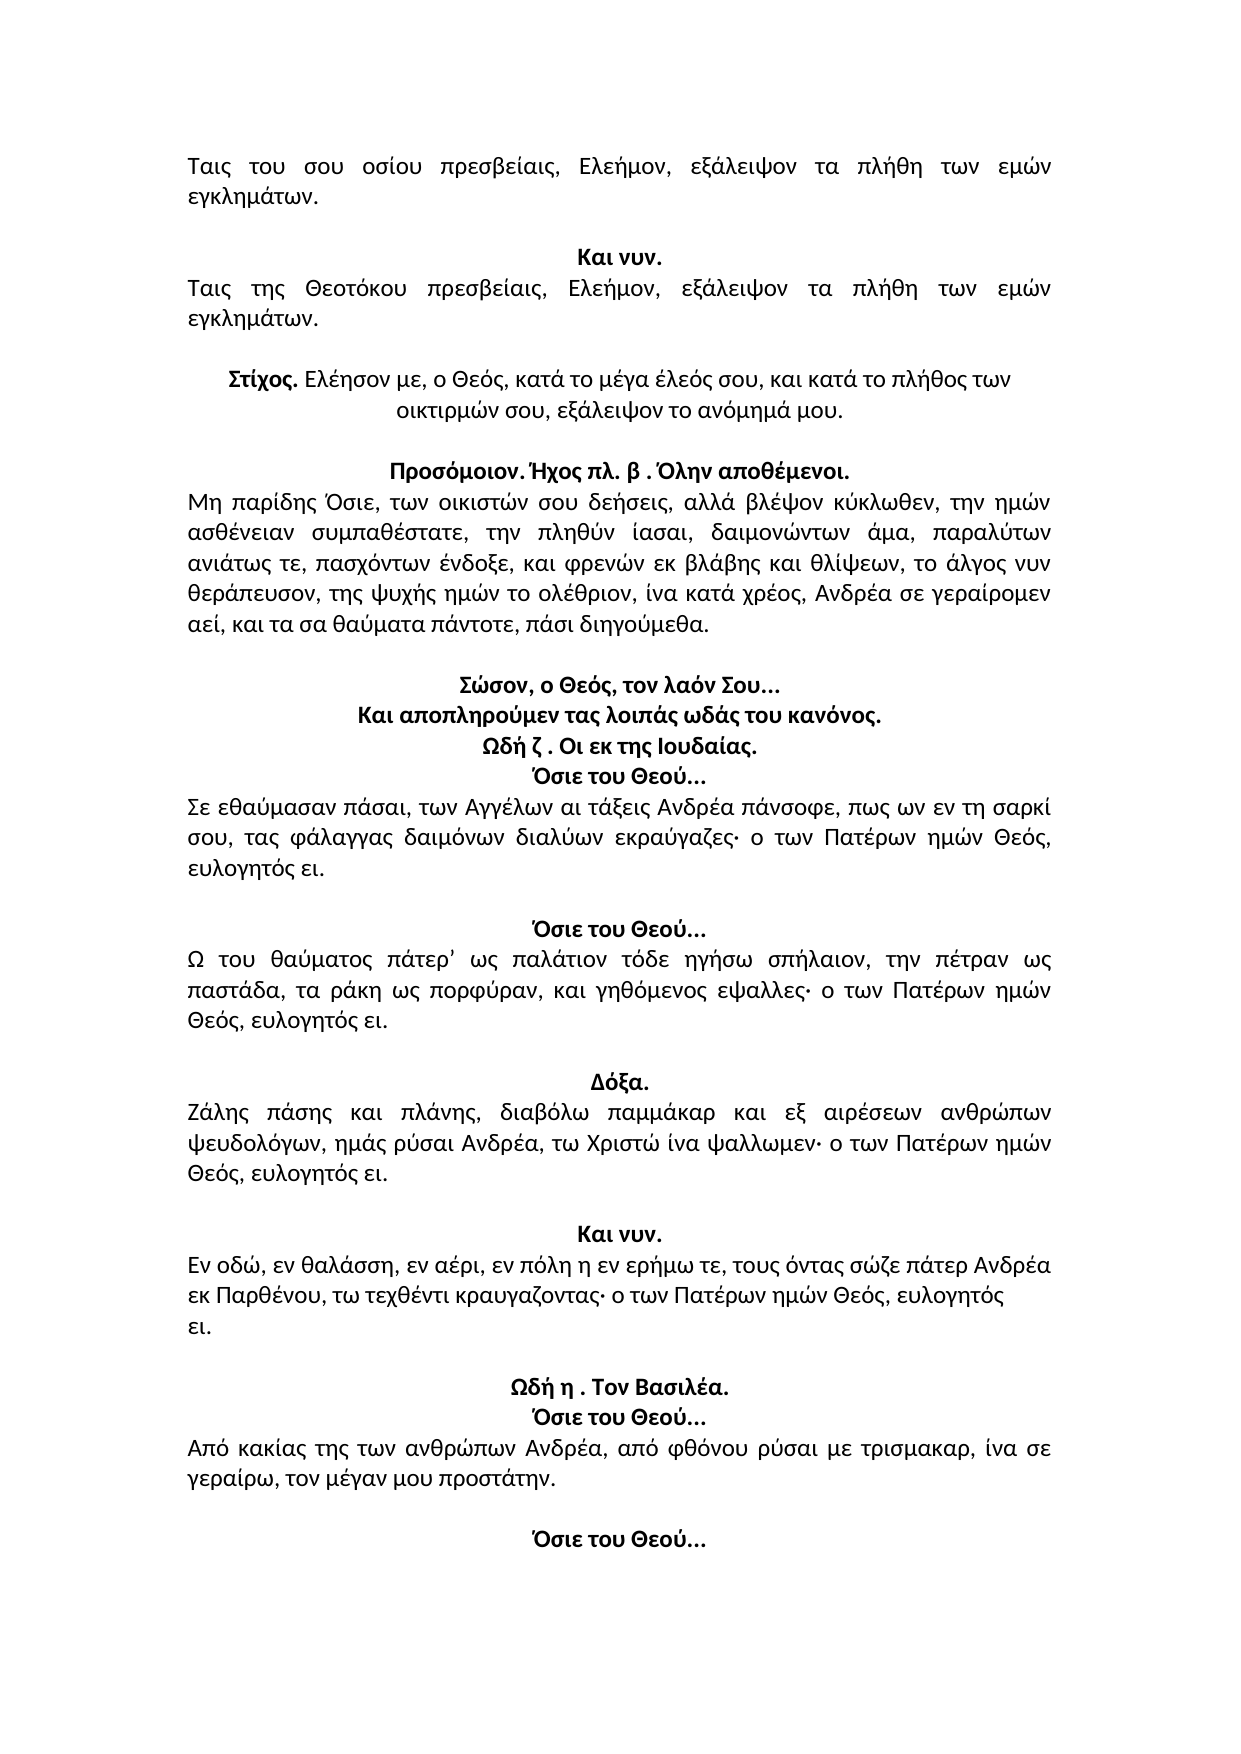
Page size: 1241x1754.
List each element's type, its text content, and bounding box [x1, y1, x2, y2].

text Ταις της Θεοτόκου πρεσβείαις, Ελεήμον, εξάλειψον τα πλήθη των εμών εγκλημάτων. [187, 272, 1053, 333]
text Και νυν. [187, 1218, 1053, 1249]
text Σώσον, ο Θεός, τον λαόν Σου... [187, 669, 1053, 699]
text Δόξα. [187, 1066, 1053, 1096]
text Ζάλης πάσης και πλάνης, διαβόλω παμμάκαρ και εξ αιρέσεων ανθρώπων ψευδολόγων, ημάς ρύσαι Ανδρέα, τω Χριστώ ίνα ψαλλωμεν· ο των Πατέρων ημών Θεός, ευλογητός ει. [187, 1096, 1053, 1188]
text Στίχος. Ελέησον με, ο Θεός, κατά το μέγα έλεός σου, και κατά το πλήθος των οικτιρμών σου, εξάλειψον το ανόμημά μου. [187, 364, 1053, 425]
text Μη παρίδης Όσιε, των οικιστών σου δεήσεις, αλλά βλέψον κύκλωθεν, την ημών ασθένειαν συμπαθέστατε, την πληθύν ίασαι, δαιμονώντων άμα, παραλύτων ανιάτως τε, πασχόντων ένδοξε, και φρενών εκ βλάβης και θλίψεων, το άλγος νυν θεράπευσον, της ψυχής ημών το ολέθριον, ίνα κατά χρέος, Ανδρέα σε γεραίρομεν αεί, και τα σα θαύματα πάντοτε, πάσι διηγούμεθα. [187, 486, 1053, 638]
text Ωδή ζ . Οι εκ της Ιουδαίας. [187, 730, 1053, 760]
text ει. [187, 1310, 1053, 1340]
text Σε εθαύμασαν πάσαι, των Αγγέλων αι τάξεις Ανδρέα πάνσοφε, πως ων εν τη σαρκί σου, τας φάλαγγας δαιμόνων διαλύων εκραύγαζες· ο των Πατέρων ημών Θεός, ευλογητός ει. [187, 791, 1053, 882]
text Όσιε του Θεού... [187, 1401, 1053, 1432]
text Όσιε του Θεού... [187, 1523, 1053, 1554]
text Όσιε του Θεού... [187, 760, 1053, 791]
text Όσιε του Θεού... [187, 913, 1053, 943]
text Εν οδώ, εν θαλάσση, εν αέρι, εν πόλη η εν ερήμω τε, τους όντας σώζε πάτερ Ανδρέα εκ Παρθένου, τω τεχθέντι κραυγαζοντας· ο των Πατέρων ημών Θεός, ευλογητός [187, 1249, 1053, 1310]
text Ωδή η . Τον Βασιλέα. [187, 1371, 1053, 1401]
text Προσόμοιον. Ήχος πλ. β . Όλην αποθέμενοι. [187, 455, 1053, 486]
text Και νυν. [187, 242, 1053, 272]
text Ταις του σου οσίου πρεσβείαις, Ελεήμον, εξάλειψον τα πλήθη των εμών εγκλημάτων. [187, 150, 1053, 211]
text Ω του θαύματος πάτερ’ ως παλάτιον τόδε ηγήσω σπήλαιον, την πέτραν ως παστάδα, τα ράκη ως πορφύραν, και γηθόμενος εψαλλες· ο των Πατέρων ημών Θεός, ευλογητός ει. [187, 943, 1053, 1035]
text Και αποπληρούμεν τας λοιπάς ωδάς του κανόνος. [187, 699, 1053, 730]
text Από κακίας της των ανθρώπων Ανδρέα, από φθόνου ρύσαι με τρισμακαρ, ίνα σε γεραίρω, τον μέγαν μου προστάτην. [187, 1432, 1053, 1493]
